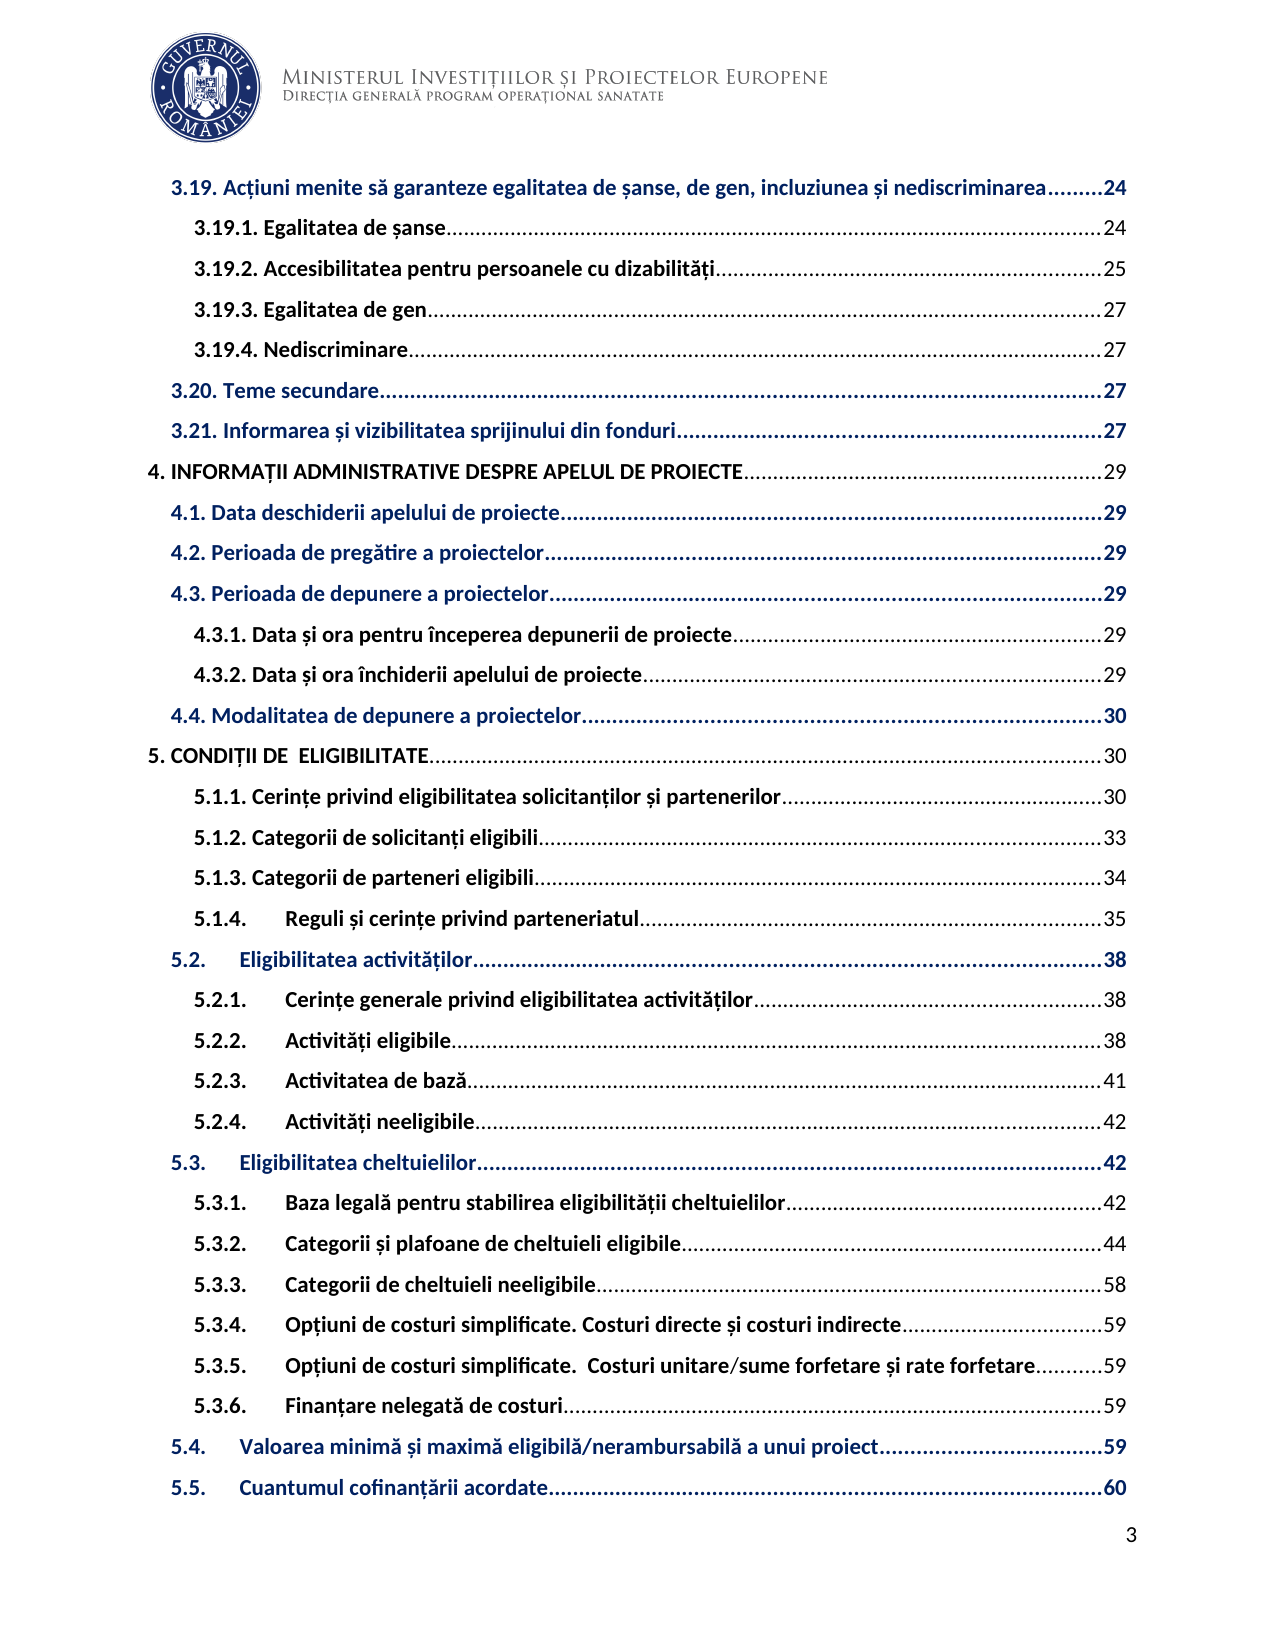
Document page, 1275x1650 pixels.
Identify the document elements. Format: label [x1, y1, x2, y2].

picture [147, 29, 852, 145]
